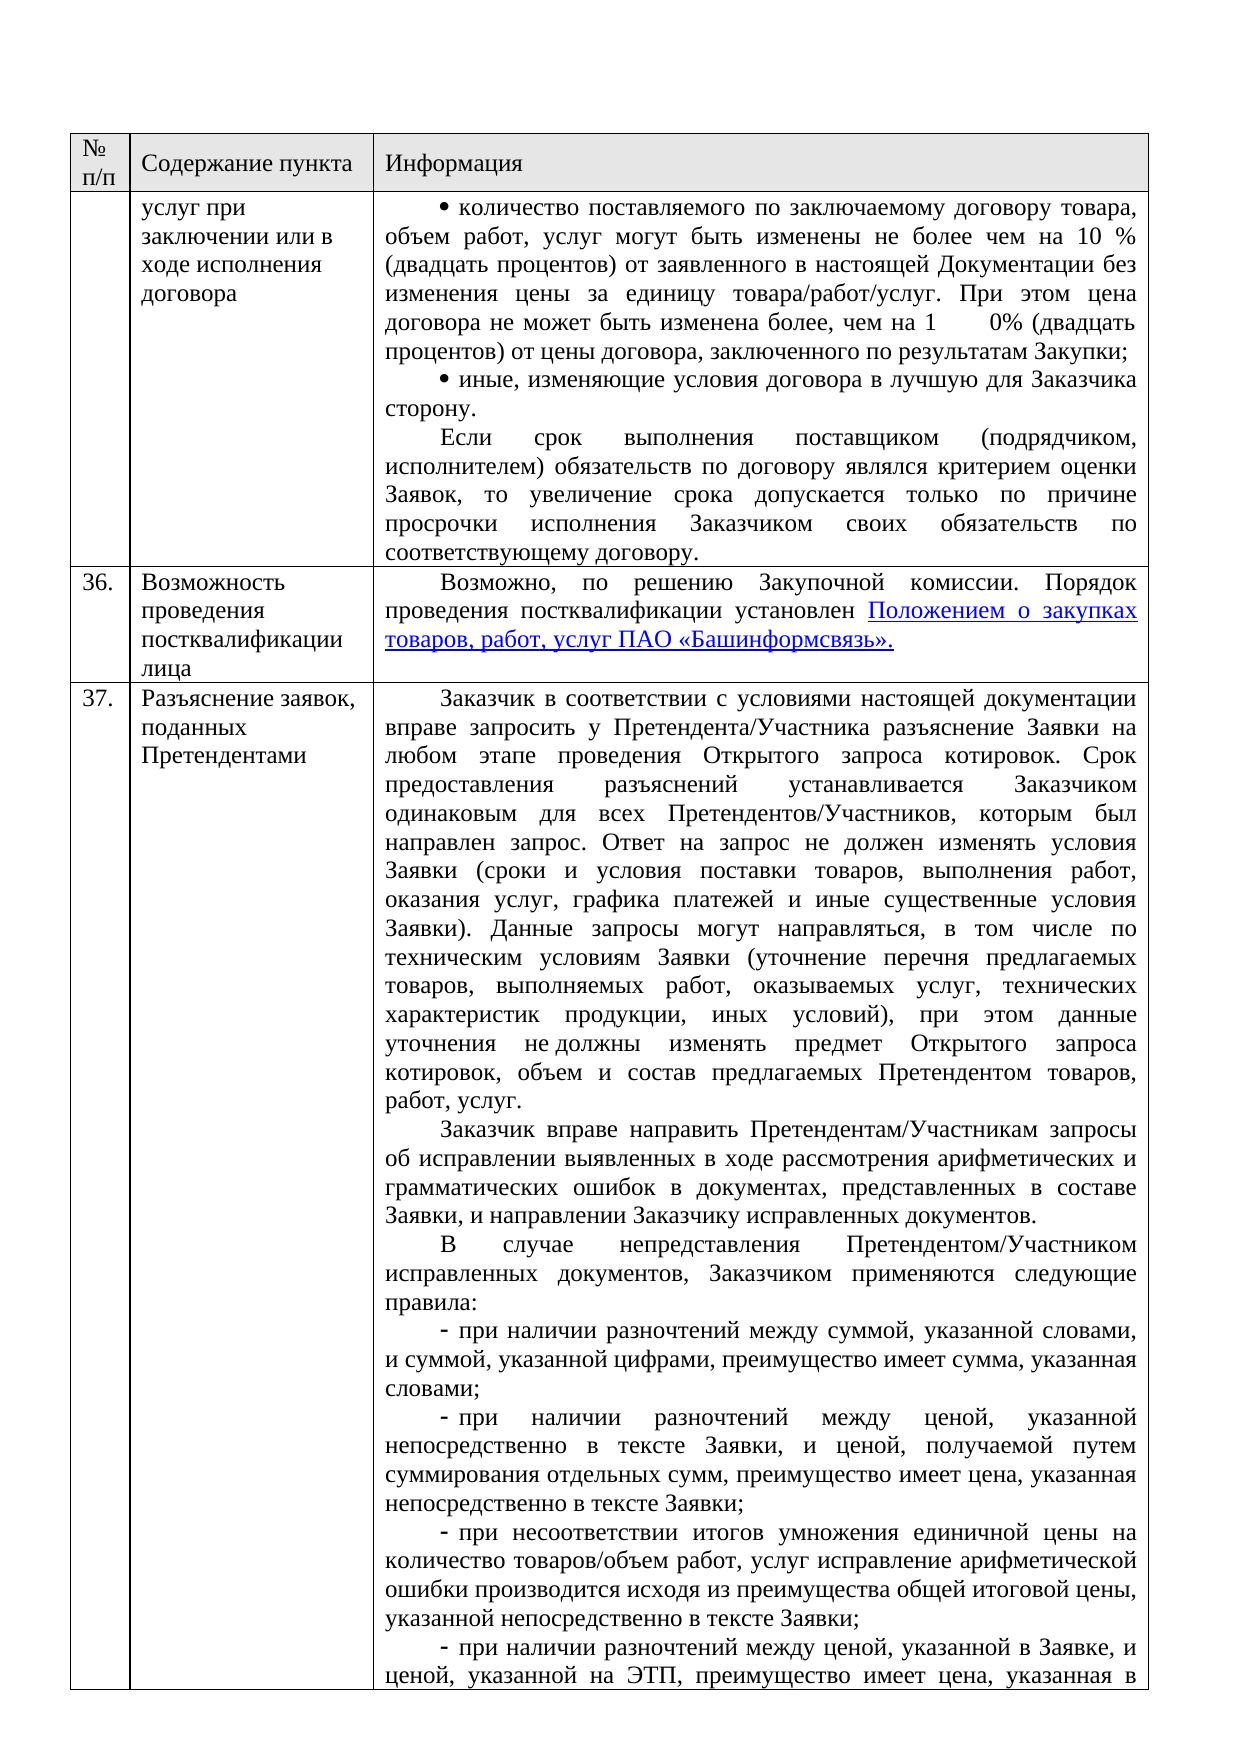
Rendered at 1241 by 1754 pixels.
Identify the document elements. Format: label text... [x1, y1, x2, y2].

table_cell Возможность проведения постквалификации лица [131, 567, 373, 682]
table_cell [374, 683, 1148, 1689]
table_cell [131, 192, 373, 566]
table_cell [71, 192, 129, 566]
table_cell [71, 567, 129, 682]
table_cell Возможно, по решению Закупочной комиссии. Порядок проведения постквалификации установлен Положением о закупках товаров, работ, услуг ПАО «Башинформсвязь». [374, 567, 1148, 682]
table_header Содержание пункта [131, 134, 373, 191]
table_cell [374, 192, 1148, 566]
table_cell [131, 683, 373, 1689]
table_header Информация [374, 134, 1148, 191]
table_cell [71, 683, 129, 1689]
table_header № п/п [71, 134, 129, 191]
